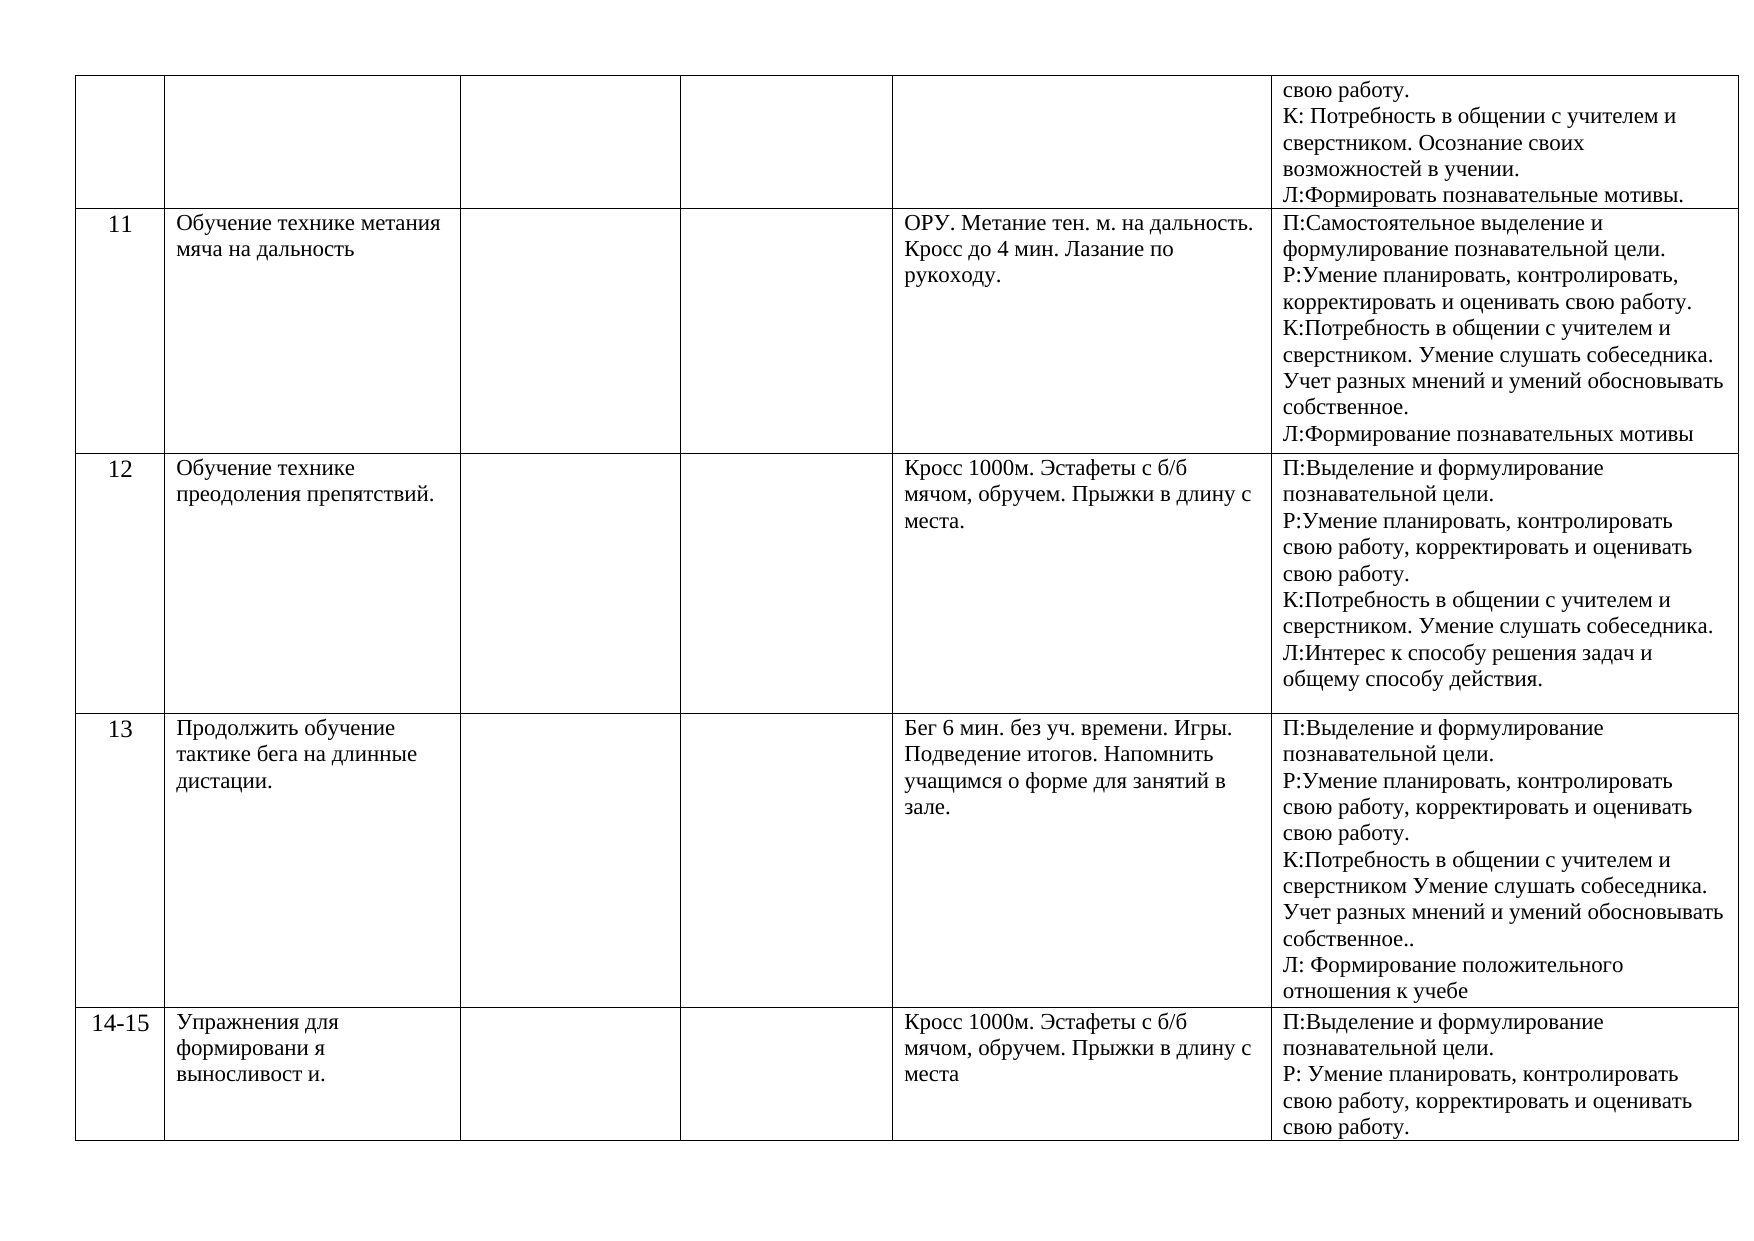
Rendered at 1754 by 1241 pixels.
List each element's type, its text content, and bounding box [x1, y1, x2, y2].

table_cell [1272, 76, 1738, 208]
table_cell 11 [76, 209, 164, 453]
table_cell [681, 714, 892, 1007]
table_cell 12 [76, 454, 164, 713]
table_cell [461, 209, 680, 453]
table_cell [165, 76, 460, 208]
table_cell Кросс 1000м. Эстафеты с б/б мячом, обручем. Прыжки в длину с места. [893, 454, 1271, 713]
table_cell [461, 1008, 680, 1139]
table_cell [893, 1008, 1271, 1139]
table_cell Обучение технике метания мяча на дальность [165, 209, 460, 453]
table_cell ОРУ. Метание тен. м. на дальность. Кросс до 4 мин. Лазание по рукоходу. [893, 209, 1271, 453]
table_cell П:Самостоятельное выделение и формулирование познавательной цели. Р:Умение планировать, контролировать, корректировать и оценивать свою работу. К:Потребность в общении с учителем и сверстником. Умение слушать собеседника. Учет разных мнений и умений обосновывать собственное. Л:Формирование познавательных мотивы [1272, 209, 1738, 453]
table_cell [681, 1008, 892, 1139]
table_cell Обучение технике преодоления препятствий. [165, 454, 460, 713]
table_cell 14-15 [76, 1008, 164, 1139]
table_cell 13 [76, 714, 164, 1007]
table_cell [681, 209, 892, 453]
table_cell Продолжить обучение тактике бега на длинные дистации. [165, 714, 460, 1007]
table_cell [1272, 1008, 1738, 1139]
table_cell [681, 454, 892, 713]
table_cell П:Выделение и формулирование познавательной цели. Р:Умение планировать, контролировать свою работу, корректировать и оценивать свою работу. К:Потребность в общении с учителем и сверстником Умение слушать собеседника. Учет разных мнений и умений обосновывать собственное.. Л: Формирование положительного отношения к учебе [1272, 714, 1738, 1007]
table_cell [461, 714, 680, 1007]
table_cell [461, 76, 680, 208]
table_cell [681, 76, 892, 208]
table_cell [165, 1008, 460, 1139]
table_cell Бег 6 мин. без уч. времени. Игры. Подведение итогов. Напомнить учащимся о форме для занятий в зале. [893, 714, 1271, 1007]
table_cell [461, 454, 680, 713]
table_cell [893, 76, 1271, 208]
table_cell 10 [76, 76, 164, 208]
